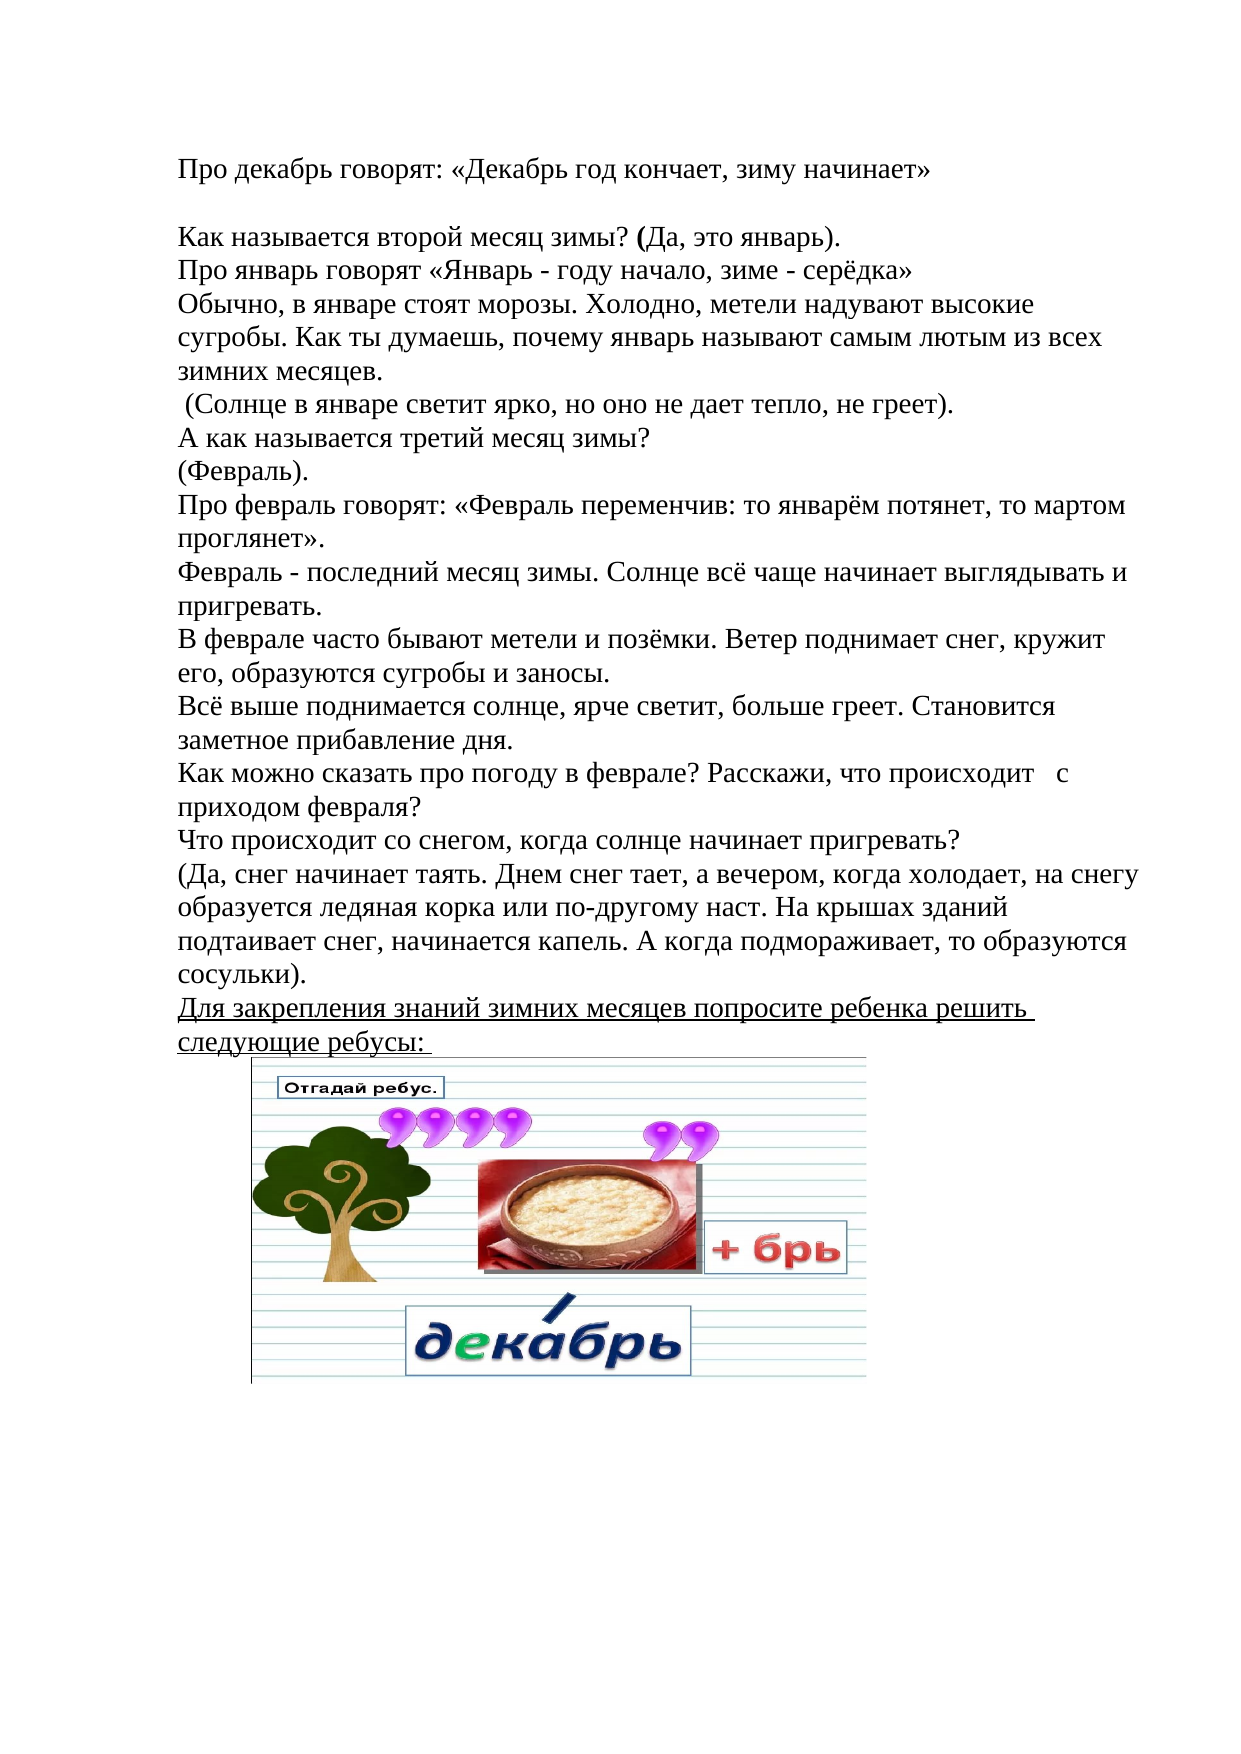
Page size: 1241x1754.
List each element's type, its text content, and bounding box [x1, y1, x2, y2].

text Про февраль говорят: «Февраль переменчив: то январём потянет, то мартом проглянет». Февраль - последний месяц зимы. Солнце всё чаще начинает выглядывать и пригревать. В феврале часто бывают метели и позёмки. Ветер поднимает снег, кружит его, образуются сугробы и заносы. Всё выше поднимается солнце, ярче светит, больше греет. Становится заметное прибавление дня. Как можно сказать про погоду в феврале? Расскажи, что происходит с приходом февраля? Что происходит со снегом, когда солнце начинает пригревать? (Да, снег начинает таять. Днем снег тает, а вечером, когда холодает, на снегу образуется ледяная корка или по-другому наст. На крышах зданий подтаивает снег, начинается капель. А когда подмораживает, то образуются сосульки). Для закрепления знаний зимних месяцев попросите ребенка решить следующие ребусы: [177, 487, 1152, 1057]
picture [251, 1057, 867, 1384]
